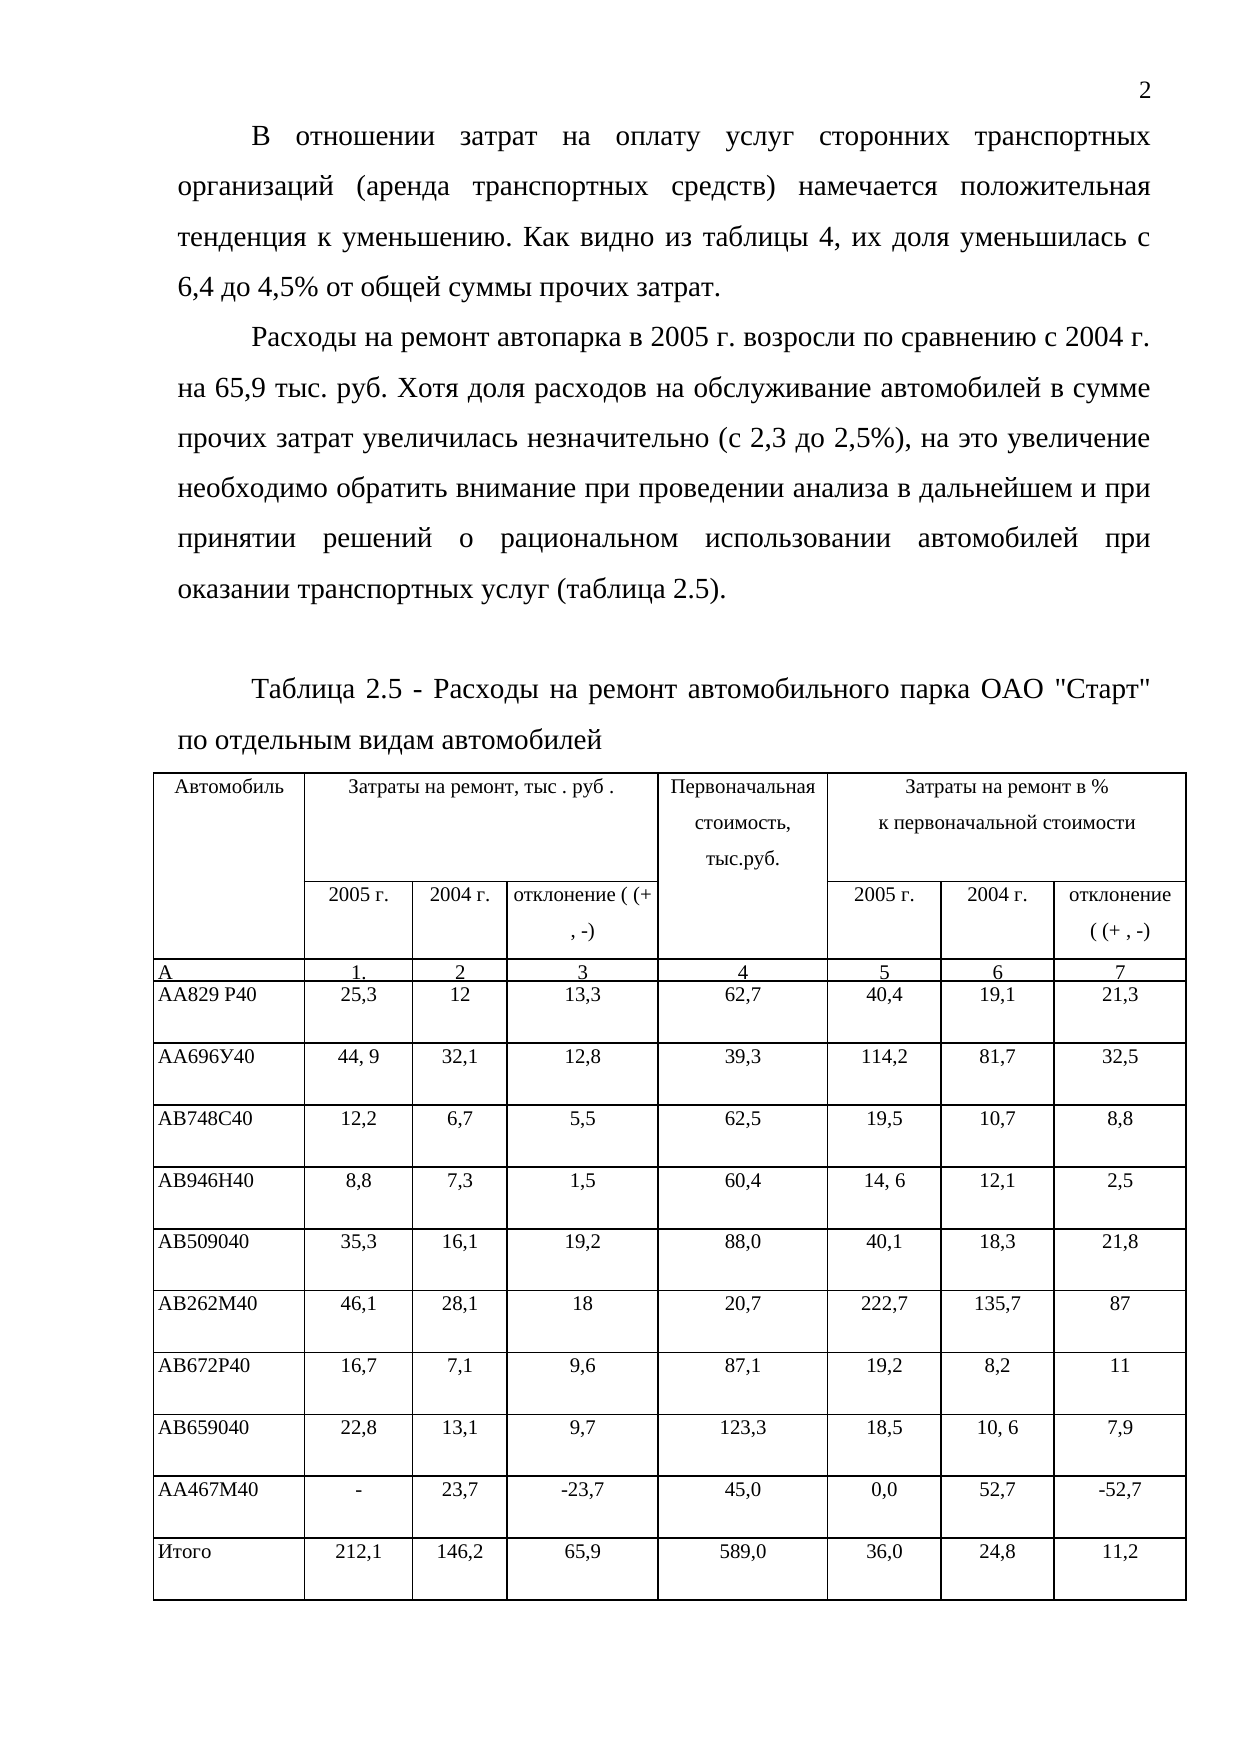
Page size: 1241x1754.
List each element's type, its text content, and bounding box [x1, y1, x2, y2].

table_cell 32,5 [1055, 1044, 1185, 1104]
table_cell АВ672Р40 [154, 1353, 304, 1413]
table_cell 18,3 [942, 1230, 1053, 1290]
table_cell 12 [413, 982, 506, 1042]
table_cell 2 [413, 960, 506, 980]
table_cell -52,7 [1055, 1477, 1185, 1537]
table_cell 35,3 [305, 1230, 412, 1290]
text Расходы на ремонт автопарка в 2005 г. возросли по сравнению с 2004 г. на 65,9 тыс. руб. Хотя доля расходов на обслуживание автомобилей в сумме прочих затрат увеличилась незначительно (с 2,3 до 2,5%), на это увеличение необходимо обратить внимание при проведении анализа в дальнейшем и при принятии решений о рациональном использовании автомобилей при оказании транспортных услуг (таблица 2.5). [177, 319, 1152, 604]
table_cell 11,2 [1055, 1539, 1185, 1599]
table_cell 0,0 [828, 1477, 940, 1537]
table_cell 212,1 [305, 1539, 412, 1599]
table_cell 6 [942, 960, 1053, 980]
table_cell 11 [1055, 1353, 1185, 1413]
table_cell АВ509040 [154, 1230, 304, 1290]
table_cell 45,0 [659, 1477, 827, 1537]
table_cell 7,1 [413, 1353, 506, 1413]
table_cell 1. [305, 960, 412, 980]
table_cell 23,7 [413, 1477, 506, 1537]
table_cell 32,1 [413, 1044, 506, 1104]
table_cell отклонение ( (+ , -) [508, 882, 657, 958]
table_cell 87,1 [659, 1353, 827, 1413]
table_cell 39,3 [659, 1044, 827, 1104]
table_cell Итого [154, 1539, 304, 1599]
table_cell 36,0 [828, 1539, 940, 1599]
table_cell 19,1 [942, 982, 1053, 1042]
table_cell 3 [508, 960, 657, 980]
table_cell 2005 г. [305, 882, 412, 958]
table_cell 8,8 [1055, 1106, 1185, 1166]
table_cell 44, 9 [305, 1044, 412, 1104]
table_cell 589,0 [659, 1539, 827, 1599]
table_cell [659, 881, 827, 958]
table_cell 12,1 [942, 1168, 1053, 1228]
table_cell 114,2 [828, 1044, 940, 1104]
table_cell 40,4 [828, 982, 940, 1042]
table_cell 21,8 [1055, 1230, 1185, 1290]
table_cell 87 [1055, 1291, 1185, 1352]
table_cell 88,0 [659, 1230, 827, 1290]
table_cell 12,8 [508, 1044, 657, 1104]
table_cell 18,5 [828, 1415, 940, 1475]
table_cell 21,3 [1055, 982, 1185, 1042]
table_cell 2005 г. [828, 882, 940, 958]
table_cell 7,9 [1055, 1415, 1185, 1475]
table_cell отклонение ( (+ , -) [1055, 882, 1185, 958]
table_cell 8,8 [305, 1168, 412, 1228]
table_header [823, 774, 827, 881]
table_cell 9,7 [508, 1415, 657, 1475]
table_cell 19,2 [828, 1353, 940, 1413]
table_cell 146,2 [413, 1539, 506, 1599]
table_cell АА829 Р40 [154, 982, 304, 1042]
table_cell 16,7 [305, 1353, 412, 1413]
table_cell 19,2 [508, 1230, 657, 1290]
table_cell АА696У40 [154, 1044, 304, 1104]
table_cell 14, 6 [828, 1168, 940, 1228]
table_cell 62,5 [659, 1106, 827, 1166]
table_cell 10,7 [942, 1106, 1053, 1166]
table_cell 2004 г. [942, 882, 1053, 958]
table_cell 7,3 [413, 1168, 506, 1228]
text Таблица 2.5 - Расходы на ремонт автомобильного парка ОАО "Старт" по отдельным видам автомобилей [177, 672, 1152, 755]
table_cell 52,7 [942, 1477, 1053, 1537]
table_cell АВ659040 [154, 1415, 304, 1475]
table_cell -23,7 [508, 1477, 657, 1537]
table_cell 13,1 [413, 1415, 506, 1475]
table_cell 9,6 [508, 1353, 657, 1413]
table_cell 62,7 [659, 982, 827, 1042]
table_cell А [154, 960, 304, 980]
table_cell 19,5 [828, 1106, 940, 1166]
table_cell 22,8 [305, 1415, 412, 1475]
table_cell АВ748С40 [154, 1106, 304, 1166]
table_cell 135,7 [942, 1291, 1053, 1352]
table_header Автомобиль [154, 774, 304, 881]
table_cell АВ946Н40 [154, 1168, 304, 1228]
table_cell 60,4 [659, 1168, 827, 1228]
table_cell 2,5 [1055, 1168, 1185, 1228]
table_cell 16,1 [413, 1230, 506, 1290]
table_cell 24,8 [942, 1539, 1053, 1599]
table_cell 65,9 [508, 1539, 657, 1599]
table_cell - [305, 1477, 412, 1537]
table_cell 7 [1055, 960, 1185, 980]
table_cell 2004 г. [413, 882, 506, 958]
table_header Затраты на ремонт, тыс . руб . [305, 774, 657, 881]
table_cell 46,1 [305, 1291, 412, 1352]
table_cell 6,7 [413, 1106, 506, 1166]
table_cell 1,5 [508, 1168, 657, 1228]
text В отношении затрат на оплату услуг сторонних транспортных организаций (аренда транспортных средств) намечается положительная тенденция к уменьшению. Как видно из таблицы 4, их доля уменьшилась с 6,4 до 4,5% от общей суммы прочих затрат. [177, 118, 1152, 303]
table_cell 81,7 [942, 1044, 1053, 1104]
table_header Затраты на ремонт в % к первоначальной стоимости [828, 774, 1185, 881]
table_cell 5 [828, 960, 940, 980]
table_cell 10, 6 [942, 1415, 1053, 1475]
table_cell 40,1 [828, 1230, 940, 1290]
table_cell 12,2 [305, 1106, 412, 1166]
table_cell 20,7 [659, 1291, 827, 1352]
table_cell АА467М40 [154, 1477, 304, 1537]
table_cell 25,3 [305, 982, 412, 1042]
table_cell АВ262М40 [154, 1291, 304, 1352]
table_cell [154, 881, 304, 958]
table_cell 8,2 [942, 1353, 1053, 1413]
table_cell 28,1 [413, 1291, 506, 1352]
table_cell 13,3 [508, 982, 657, 1042]
table_cell 123,3 [659, 1415, 827, 1475]
table_cell 5,5 [508, 1106, 657, 1166]
table_cell 18 [508, 1291, 657, 1352]
table_cell 222,7 [828, 1291, 940, 1352]
table_cell 4 [659, 960, 827, 980]
